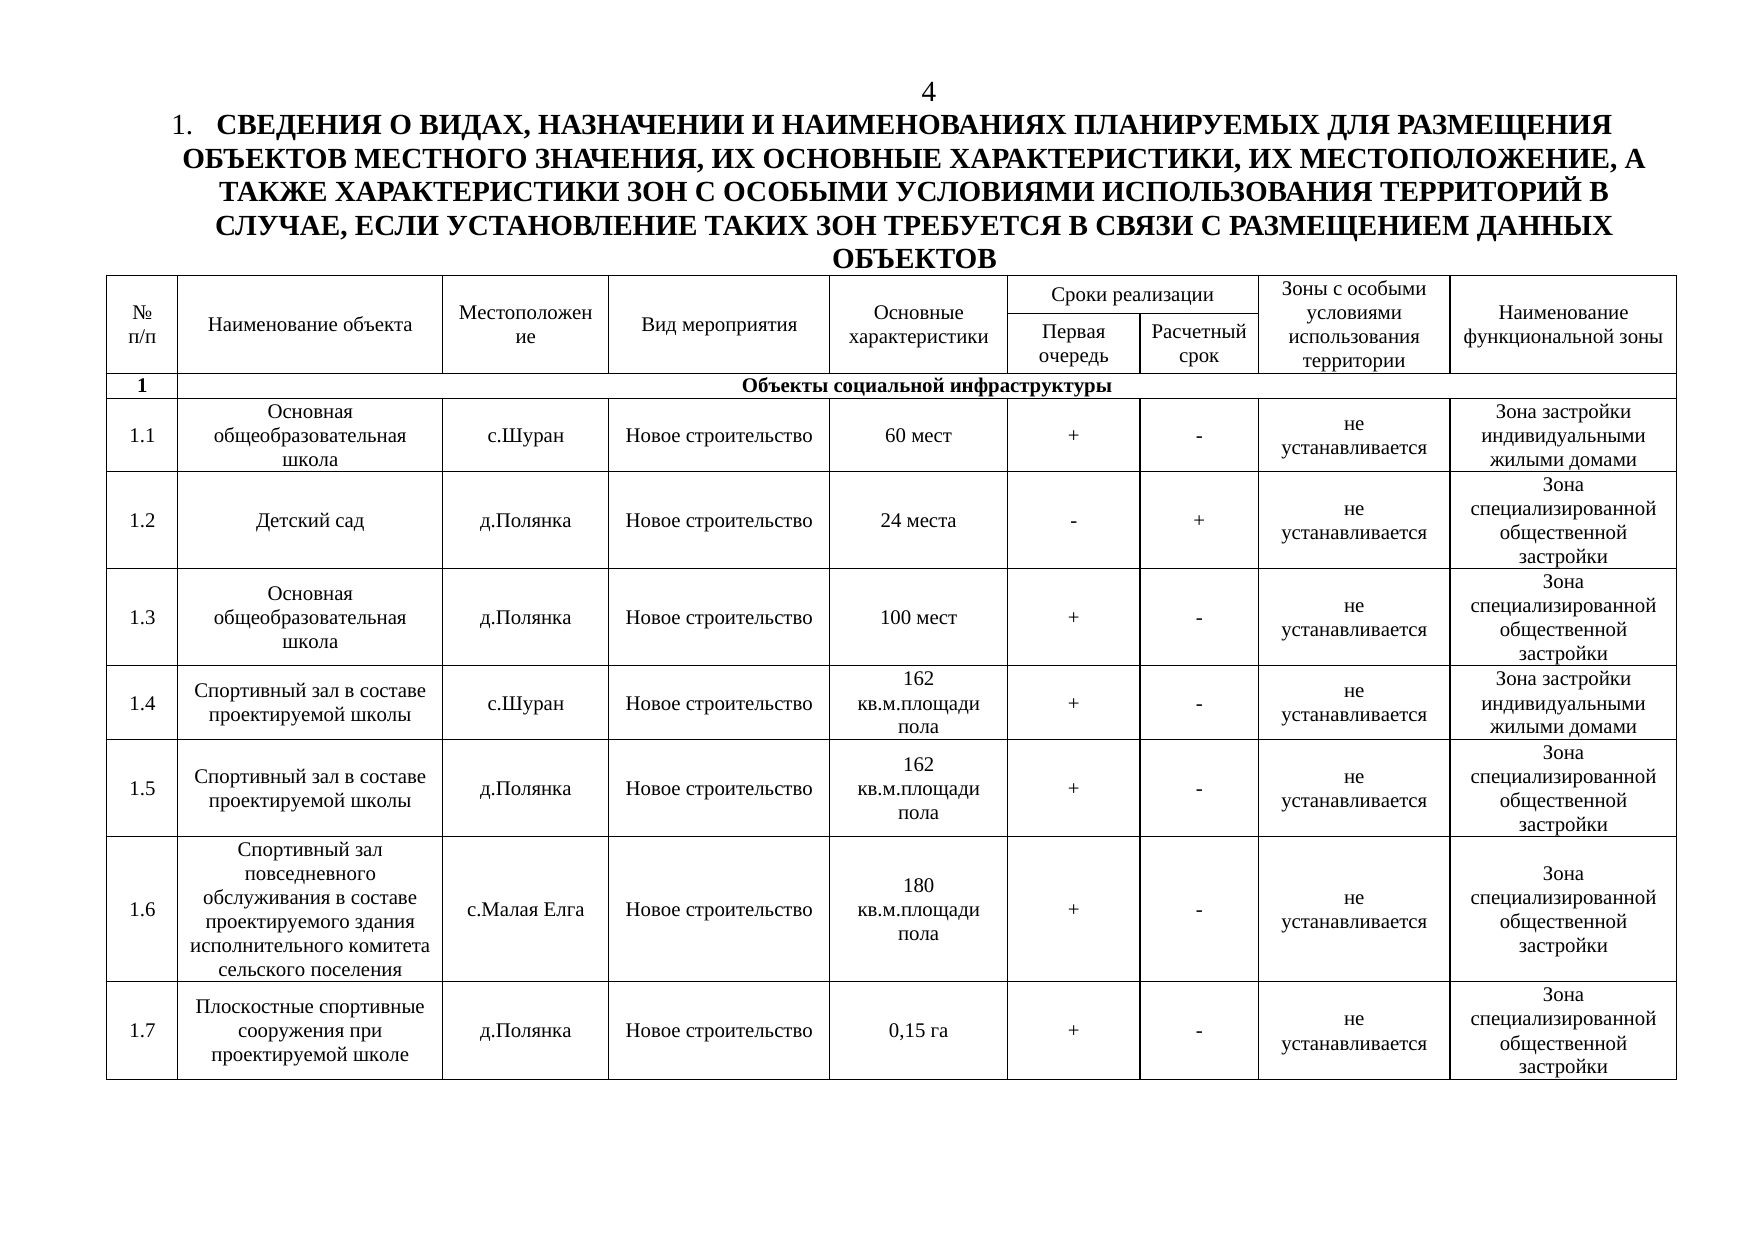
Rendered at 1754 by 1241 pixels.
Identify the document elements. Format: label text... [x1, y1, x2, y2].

table_cell 24 места [830, 472, 1007, 568]
table_cell + [1008, 837, 1139, 981]
table_header Зоны с особыми условиями использования территории [1259, 276, 1449, 372]
table_cell - [1141, 982, 1258, 1078]
table_cell 1.6 [107, 837, 177, 981]
table_cell Основная общеобразовательная школа [178, 569, 442, 665]
table_cell 162 кв.м.площади пола [830, 740, 1007, 836]
table_cell с.Шуран [443, 666, 608, 738]
table_cell - [1141, 837, 1258, 981]
table_cell Плоскостные спортивные сооружения при проектируемой школе [178, 982, 442, 1078]
table_cell Зона специализированной общественной застройки [1451, 982, 1676, 1078]
table_cell с.Малая Елга [443, 837, 608, 981]
table_cell Спортивный зал в составе проектируемой школы [178, 740, 442, 836]
table_cell + [1008, 399, 1139, 471]
table_cell 1.4 [107, 666, 177, 738]
table_cell + [1008, 740, 1139, 836]
table_cell не устанавливается [1259, 569, 1449, 665]
table_cell Расчетный срок [1141, 314, 1258, 372]
table_cell Зона специализированной общественной застройки [1451, 569, 1676, 665]
table_cell 1.3 [107, 569, 177, 665]
table_cell 0,15 га [830, 982, 1007, 1078]
table_cell Новое строительство [609, 666, 829, 738]
table_cell + [1008, 982, 1139, 1078]
table_cell 1.5 [107, 740, 177, 836]
table_cell Зона застройки индивидуальными жилыми домами [1451, 399, 1676, 471]
table_cell + [1008, 666, 1139, 738]
table_cell Зона специализированной общественной застройки [1451, 740, 1676, 836]
table_cell Объекты социальной инфраструктуры [178, 374, 1676, 397]
table_cell 1.1 [107, 399, 177, 471]
table_cell 1 [107, 374, 177, 397]
table_cell - [1141, 399, 1258, 471]
table_cell - [1141, 569, 1258, 665]
table_cell 1.2 [107, 472, 177, 568]
table_cell Новое строительство [609, 740, 829, 836]
table_cell Детский сад [178, 472, 442, 568]
table_cell не устанавливается [1259, 666, 1449, 738]
table_cell 60 мест [830, 399, 1007, 471]
table_cell - [1008, 472, 1139, 568]
table_cell с.Шуран [443, 399, 608, 471]
table_cell Зона специализированной общественной застройки [1451, 472, 1676, 568]
table_cell не устанавливается [1259, 399, 1449, 471]
table_cell + [1008, 569, 1139, 665]
table_header Сроки реализации [1008, 276, 1258, 313]
table_cell Первая очередь [1008, 314, 1139, 372]
table_header Наименование объекта [178, 276, 442, 372]
table_cell Новое строительство [609, 982, 829, 1078]
table_cell д.Полянка [443, 982, 608, 1078]
table_header Основные характеристики [830, 276, 1007, 372]
subtitle Сведения о видах, назначении и наименованиях планируемых для размещения объектов местного значения, их основные характеристики, их местоположение, а также характеристики зон с особыми условиями использования территорий в случае, если установление таких зон требуется в связи с размещением данных объектов [118, 107, 1665, 275]
table_header Местоположение [443, 276, 608, 372]
table_cell не устанавливается [1259, 837, 1449, 981]
table_cell Новое строительство [609, 569, 829, 665]
table_cell Новое строительство [609, 399, 829, 471]
table_cell 180 кв.м.площади пола [830, 837, 1007, 981]
table_cell Зона застройки индивидуальными жилыми домами [1451, 666, 1676, 738]
table_cell Спортивный зал в составе проектируемой школы [178, 666, 442, 738]
table_cell 1.7 [107, 982, 177, 1078]
table_cell не устанавливается [1259, 472, 1449, 568]
table_cell д.Полянка [443, 740, 608, 836]
table_cell Спортивный зал повседневного обслуживания в составе проектируемого здания исполнительного комитета сельского поселения [178, 837, 442, 981]
table_cell не устанавливается [1259, 740, 1449, 836]
table_cell + [1141, 472, 1258, 568]
table_cell д.Полянка [443, 472, 608, 568]
table_cell Зона специализированной общественной застройки [1451, 837, 1676, 981]
table_cell 162 кв.м.площади пола [830, 666, 1007, 738]
table_cell Новое строительство [609, 472, 829, 568]
table_cell Основная общеобразовательная школа [178, 399, 442, 471]
table_cell - [1141, 740, 1258, 836]
table_header № п/п [107, 276, 177, 372]
table_header Наименование функциональной зоны [1451, 276, 1676, 372]
table_cell Новое строительство [609, 837, 829, 981]
table_cell - [1141, 666, 1258, 738]
table_cell 100 мест [830, 569, 1007, 665]
table_cell не устанавливается [1259, 982, 1449, 1078]
table_cell д.Полянка [443, 569, 608, 665]
table_header Вид мероприятия [609, 276, 829, 372]
